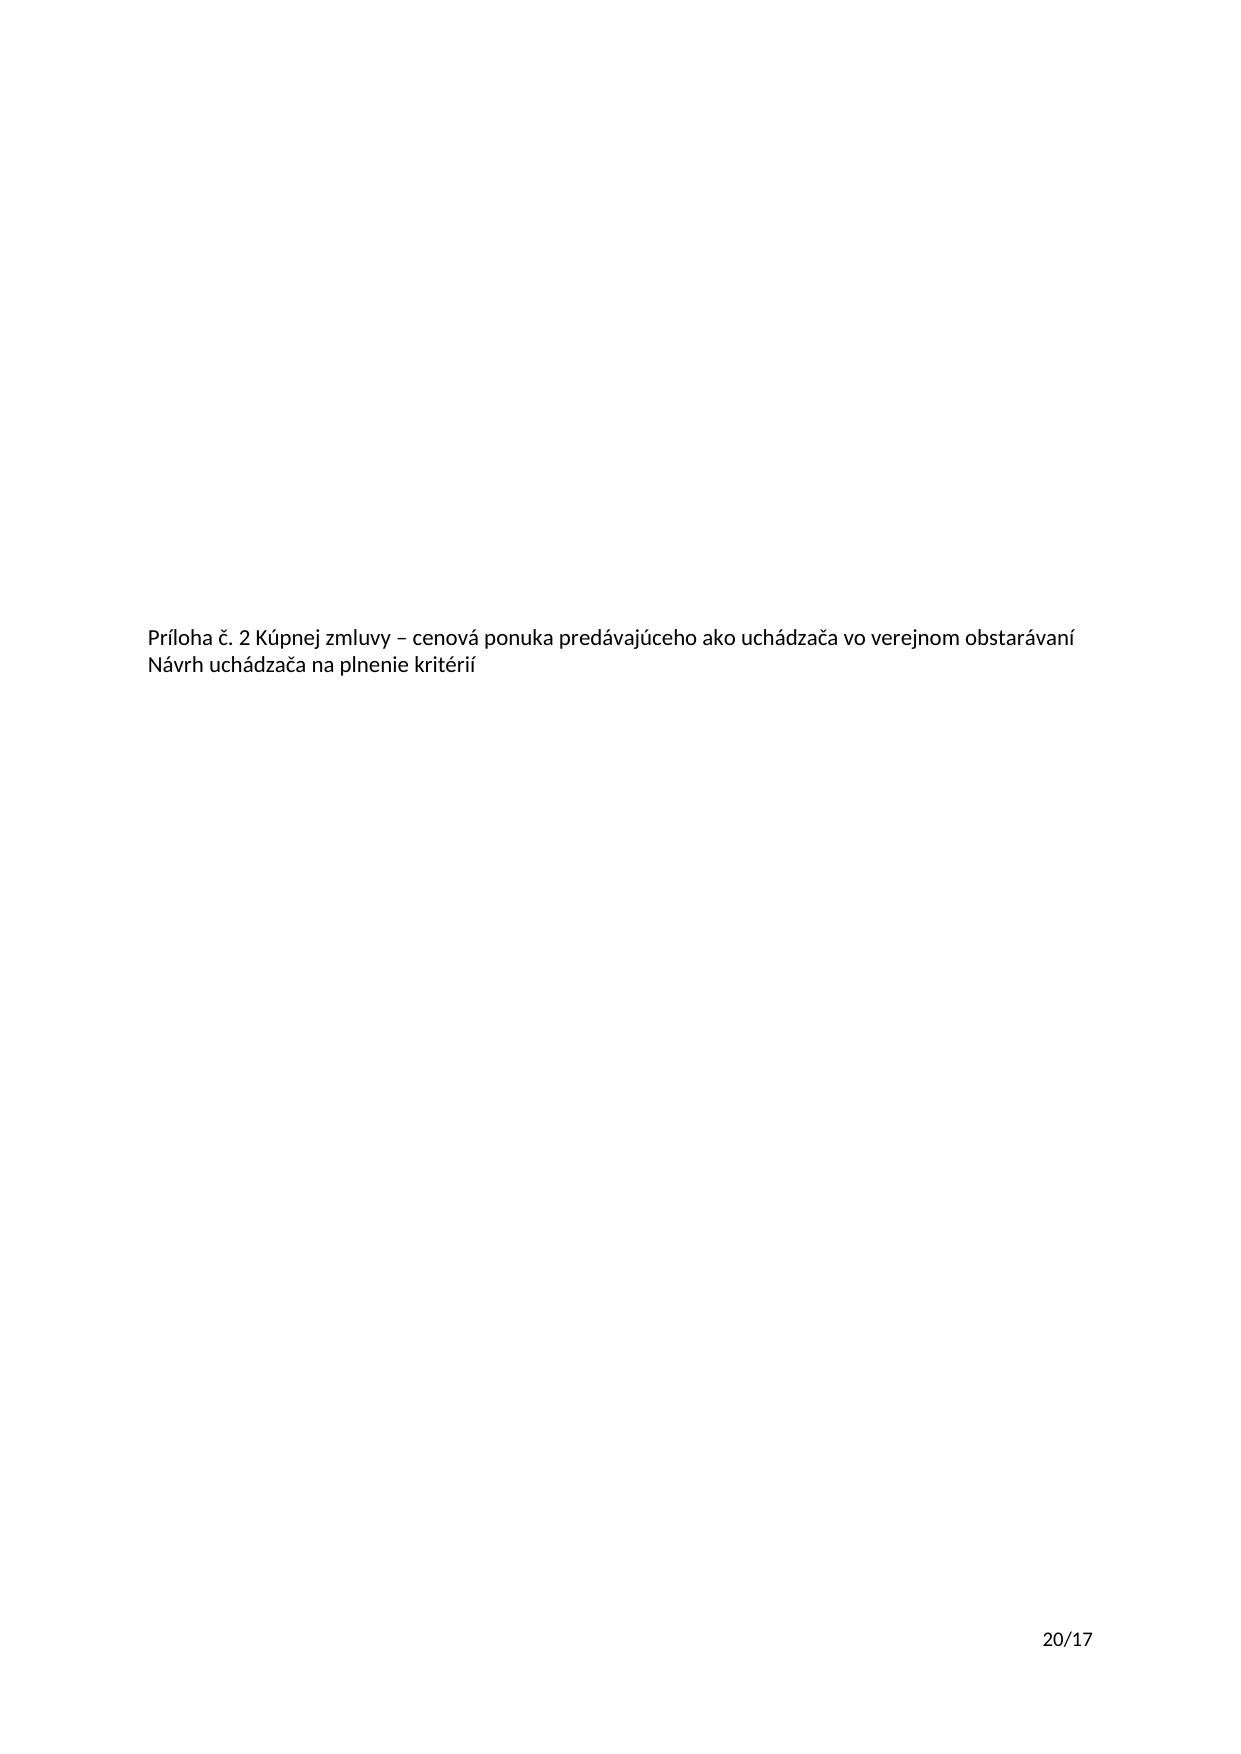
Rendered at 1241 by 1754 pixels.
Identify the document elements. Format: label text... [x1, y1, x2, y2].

text Návrh uchádzača na plnenie kritérií [148, 651, 1093, 679]
text Príloha č. 2 Kúpnej zmluvy – cenová ponuka predávajúceho ako uchádzača vo verejnom obstarávaní [148, 623, 1093, 651]
